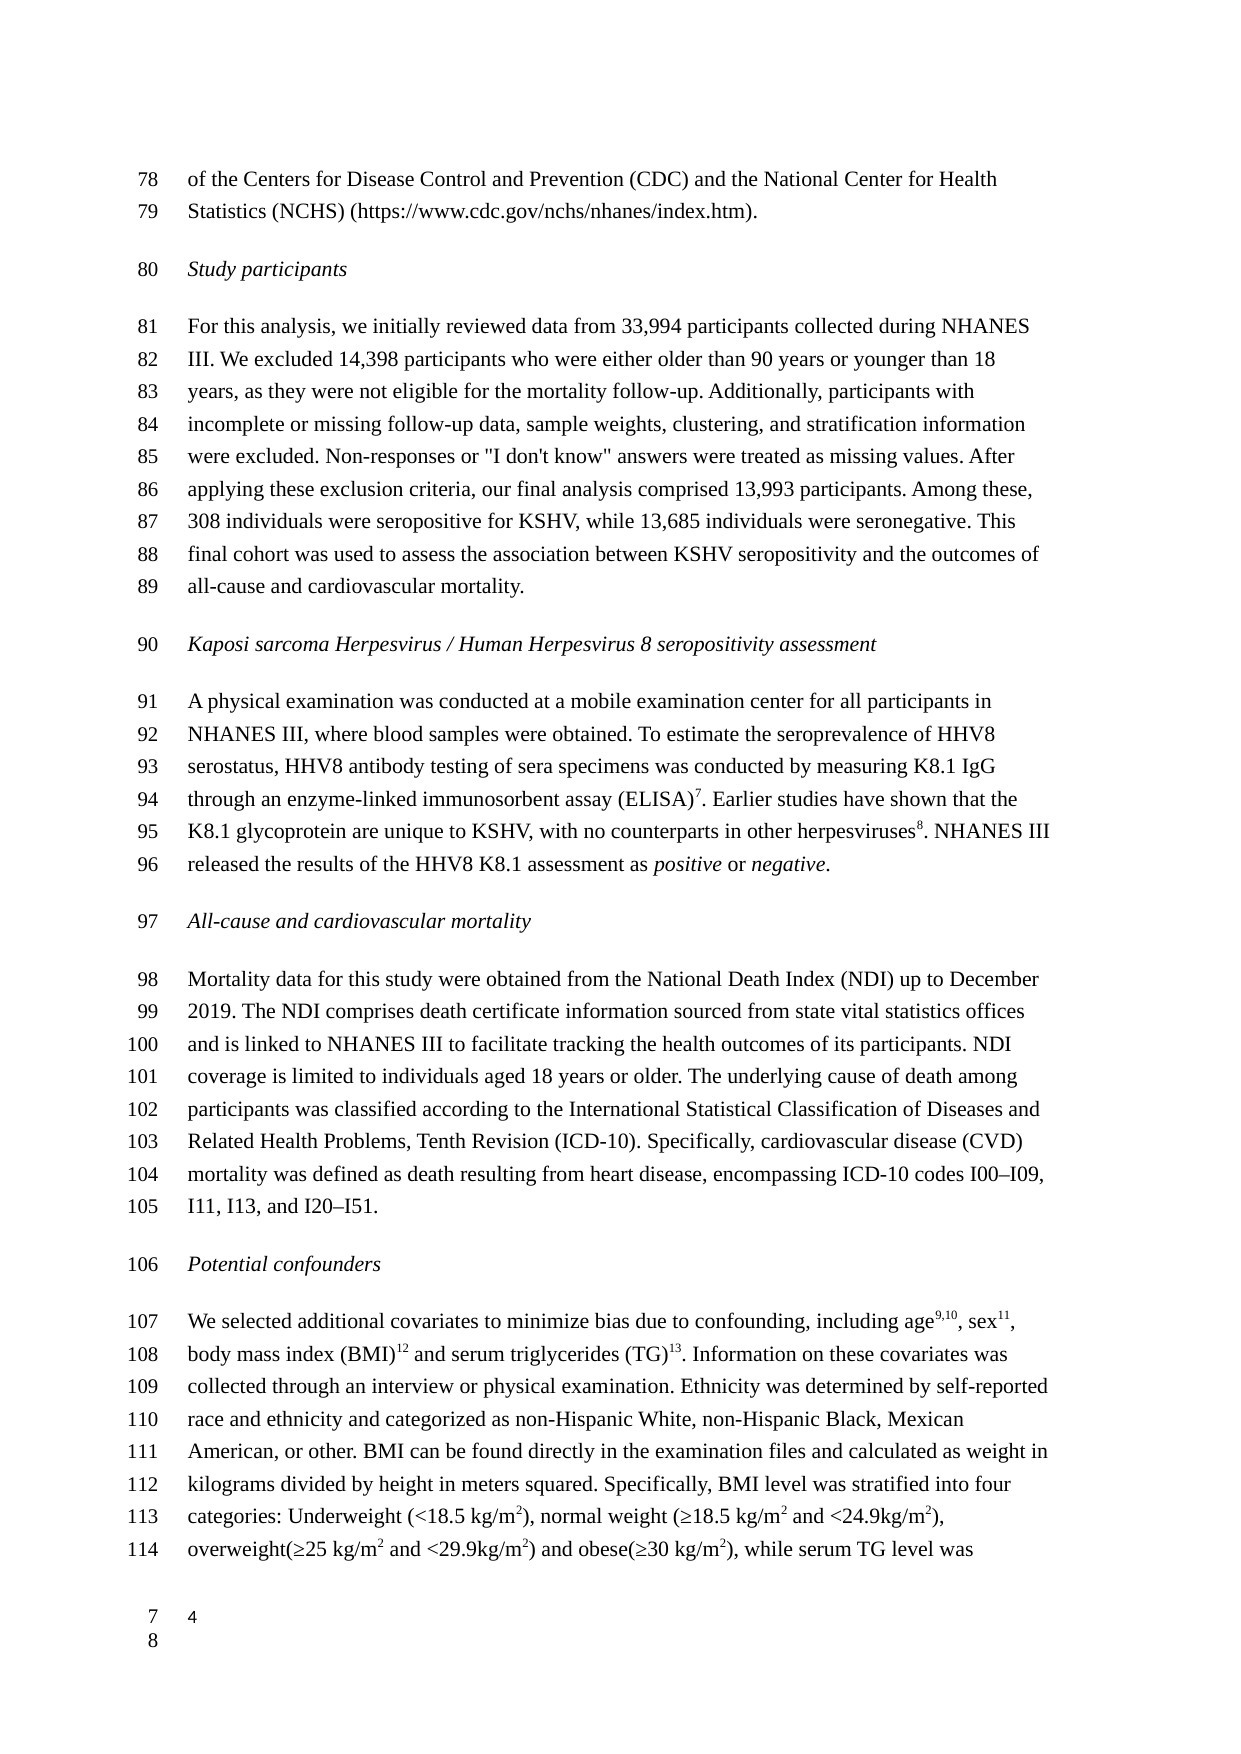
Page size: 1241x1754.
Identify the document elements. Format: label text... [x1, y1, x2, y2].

subtitle Kaposi sarcoma Herpesvirus / Human Herpesvirus 8 seropositivity assessment [187, 627, 1053, 659]
subtitle Mortality data for this study were obtained from the National Death Index (NDI) up to December 2019. The NDI comprises death certificate information sourced from state vital statistics offices and is linked to NHANES III to facilitate tracking the health outcomes of its participants. NDI coverage is limited to individuals aged 18 years or older. The underlying cause of death among participants was classified according to the International Statistical Classification of Diseases and Related Health Problems, Tenth Revision (ICD-10). Specifically, cardiovascular disease (CVD) mortality was defined as death resulting from heart disease, encompassing ICD-10 codes I00–I09, I11, I13, and I20–I51. [187, 962, 1053, 1222]
text For this analysis, we initially reviewed data from 33,994 participants collected during NHANES III. We excluded 14,398 participants who were either older than 90 years or younger than 18 years, as they were not eligible for the mortality follow-up. Additionally, participants with incomplete or missing follow-up data, sample weights, clustering, and stratification information were excluded. Non-responses or "I don't know" answers were treated as missing values. After applying these exclusion criteria, our final analysis comprised 13,993 participants. Among these, 308 individuals were seropositive for KSHV, while 13,685 individuals were seronegative. This final cohort was used to assess the association between KSHV seropositivity and the outcomes of all-cause and cardiovascular mortality. [187, 309, 1053, 602]
subtitle Potential confounders [187, 1247, 1053, 1279]
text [187, 162, 1053, 227]
subtitle Study participants [187, 252, 1053, 284]
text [187, 1304, 1053, 1564]
text A physical examination was conducted at a mobile examination center for all participants in NHANES III, where blood samples were obtained. To estimate the seroprevalence of HHV8 serostatus, HHV8 antibody testing of sera specimens was conducted by measuring K8.1 IgG through an enzyme-linked immunosorbent assay (ELISA)7. Earlier studies have shown that the K8.1 glycoprotein are unique to KSHV, with no counterparts in other herpesviruses8. NHANES III released the results of the HHV8 K8.1 assessment as positive or negative. [187, 684, 1053, 879]
subtitle All-cause and cardiovascular mortality [187, 904, 1053, 937]
